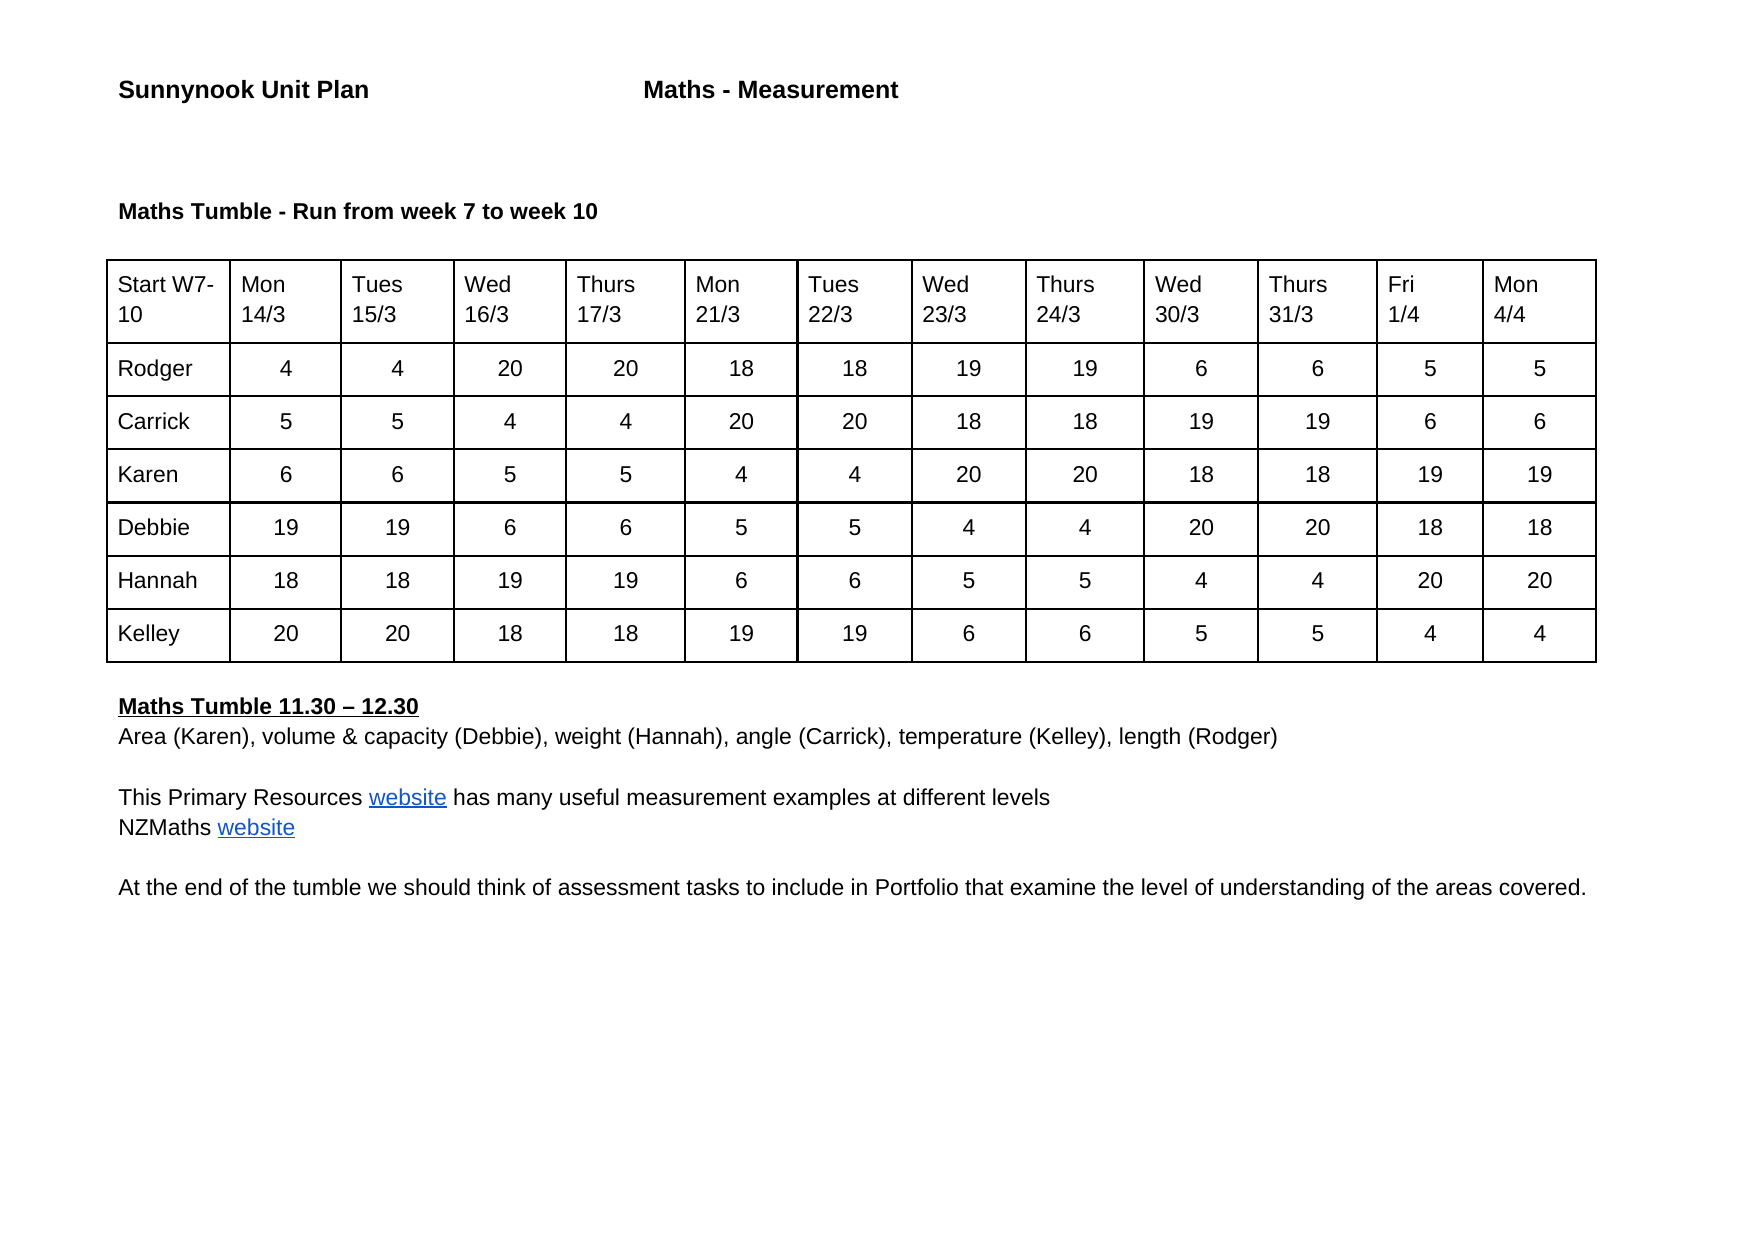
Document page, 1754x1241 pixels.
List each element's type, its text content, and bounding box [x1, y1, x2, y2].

table_header Fri 1/4 [1378, 261, 1482, 342]
table_cell 18 [1027, 397, 1143, 448]
table_cell 5 [1378, 344, 1482, 395]
table_cell 5 [913, 557, 1025, 608]
table_header Thurs 24/3 [1027, 261, 1143, 342]
table_cell 5 [342, 397, 453, 448]
table_cell 6 [1145, 344, 1257, 395]
table_cell 6 [567, 504, 684, 554]
table_cell 4 [1378, 610, 1482, 661]
table_cell 6 [1484, 397, 1595, 448]
table_cell 19 [1259, 397, 1376, 448]
table_cell 5 [1145, 610, 1257, 661]
table_cell 20 [1027, 450, 1143, 501]
table_cell 18 [799, 344, 911, 395]
table_cell 4 [1259, 557, 1376, 608]
table_cell 20 [1259, 504, 1376, 554]
text This Primary Resources website has many useful measurement examples at different levels [118, 784, 1636, 810]
table_cell 18 [1259, 450, 1376, 501]
table_cell 20 [913, 450, 1025, 501]
table_cell 20 [342, 610, 453, 661]
table_cell Hannah [108, 557, 229, 608]
table_cell 19 [799, 610, 911, 661]
table_cell 19 [1145, 397, 1257, 448]
table_cell 19 [455, 557, 565, 608]
table_cell 5 [1484, 344, 1595, 395]
table_cell 6 [1259, 344, 1376, 395]
table_cell 6 [913, 610, 1025, 661]
text Maths Tumble 11.30 – 12.30 [118, 693, 1636, 719]
table_cell 6 [231, 450, 340, 501]
table_cell 4 [231, 344, 340, 395]
table_cell 18 [1484, 504, 1595, 554]
table_cell Karen [108, 450, 229, 501]
table_cell 18 [342, 557, 453, 608]
table_cell Kelley [108, 610, 229, 661]
text At the end of the tumble we should think of assessment tasks to include in Portfolio that examine the level of understanding of the areas covered. [118, 874, 1636, 901]
table_header Mon 21/3 [686, 261, 796, 342]
table_cell 4 [1484, 610, 1595, 661]
table_cell 5 [1259, 610, 1376, 661]
table_cell 19 [686, 610, 796, 661]
table_cell 4 [455, 397, 565, 448]
table_header Wed 23/3 [913, 261, 1025, 342]
table_cell 4 [799, 450, 911, 501]
table_cell 5 [686, 504, 796, 554]
table_header Start W7-10 [108, 261, 229, 342]
table_header Mon 4/4 [1484, 261, 1595, 342]
table_header Thurs 17/3 [567, 261, 684, 342]
table_header Tues 15/3 [342, 261, 453, 342]
table_cell 19 [1378, 450, 1482, 501]
table_cell 20 [567, 344, 684, 395]
table_cell 18 [455, 610, 565, 661]
table_cell Rodger [108, 344, 229, 395]
table_cell Debbie [108, 504, 229, 554]
table_cell 20 [1145, 504, 1257, 554]
table_cell 6 [686, 557, 796, 608]
table_cell 4 [567, 397, 684, 448]
table_cell 6 [342, 450, 453, 501]
table_cell 6 [799, 557, 911, 608]
table_cell 6 [455, 504, 565, 554]
table_cell Carrick [108, 397, 229, 448]
table_header Thurs 31/3 [1259, 261, 1376, 342]
table_header Wed 30/3 [1145, 261, 1257, 342]
table_cell 18 [1145, 450, 1257, 501]
table_cell 4 [342, 344, 453, 395]
table_cell 20 [1484, 557, 1595, 608]
table_cell 19 [1484, 450, 1595, 501]
table_cell 18 [231, 557, 340, 608]
table_cell 19 [342, 504, 453, 554]
table_header Mon 14/3 [231, 261, 340, 342]
table_cell 5 [231, 397, 340, 448]
table_cell 4 [686, 450, 796, 501]
table_cell 19 [913, 344, 1025, 395]
table_cell 19 [567, 557, 684, 608]
table_cell 6 [1027, 610, 1143, 661]
table_cell 4 [1145, 557, 1257, 608]
table_cell 4 [913, 504, 1025, 554]
text Area (Karen), volume & capacity (Debbie), weight (Hannah), angle (Carrick), temperature (Kelley), length (Rodger) [118, 723, 1636, 749]
table_cell 19 [1027, 344, 1143, 395]
table_cell 18 [1378, 504, 1482, 554]
table_cell 20 [231, 610, 340, 661]
text NZMaths website [118, 814, 1636, 840]
table_cell 18 [913, 397, 1025, 448]
table_header Wed 16/3 [455, 261, 565, 342]
table_cell 5 [1027, 557, 1143, 608]
table_cell 6 [1378, 397, 1482, 448]
table_cell 18 [686, 344, 796, 395]
table_cell 20 [799, 397, 911, 448]
table_cell 18 [567, 610, 684, 661]
table_cell 5 [799, 504, 911, 554]
table_cell 20 [686, 397, 796, 448]
table_cell 5 [455, 450, 565, 501]
table_cell 20 [1378, 557, 1482, 608]
text Maths Tumble - Run from week 7 to week 10 [118, 198, 1636, 224]
table_cell 19 [231, 504, 340, 554]
table_header Tues 22/3 [799, 261, 911, 342]
table_cell 20 [455, 344, 565, 395]
table_cell 4 [1027, 504, 1143, 554]
table_cell 5 [567, 450, 684, 501]
